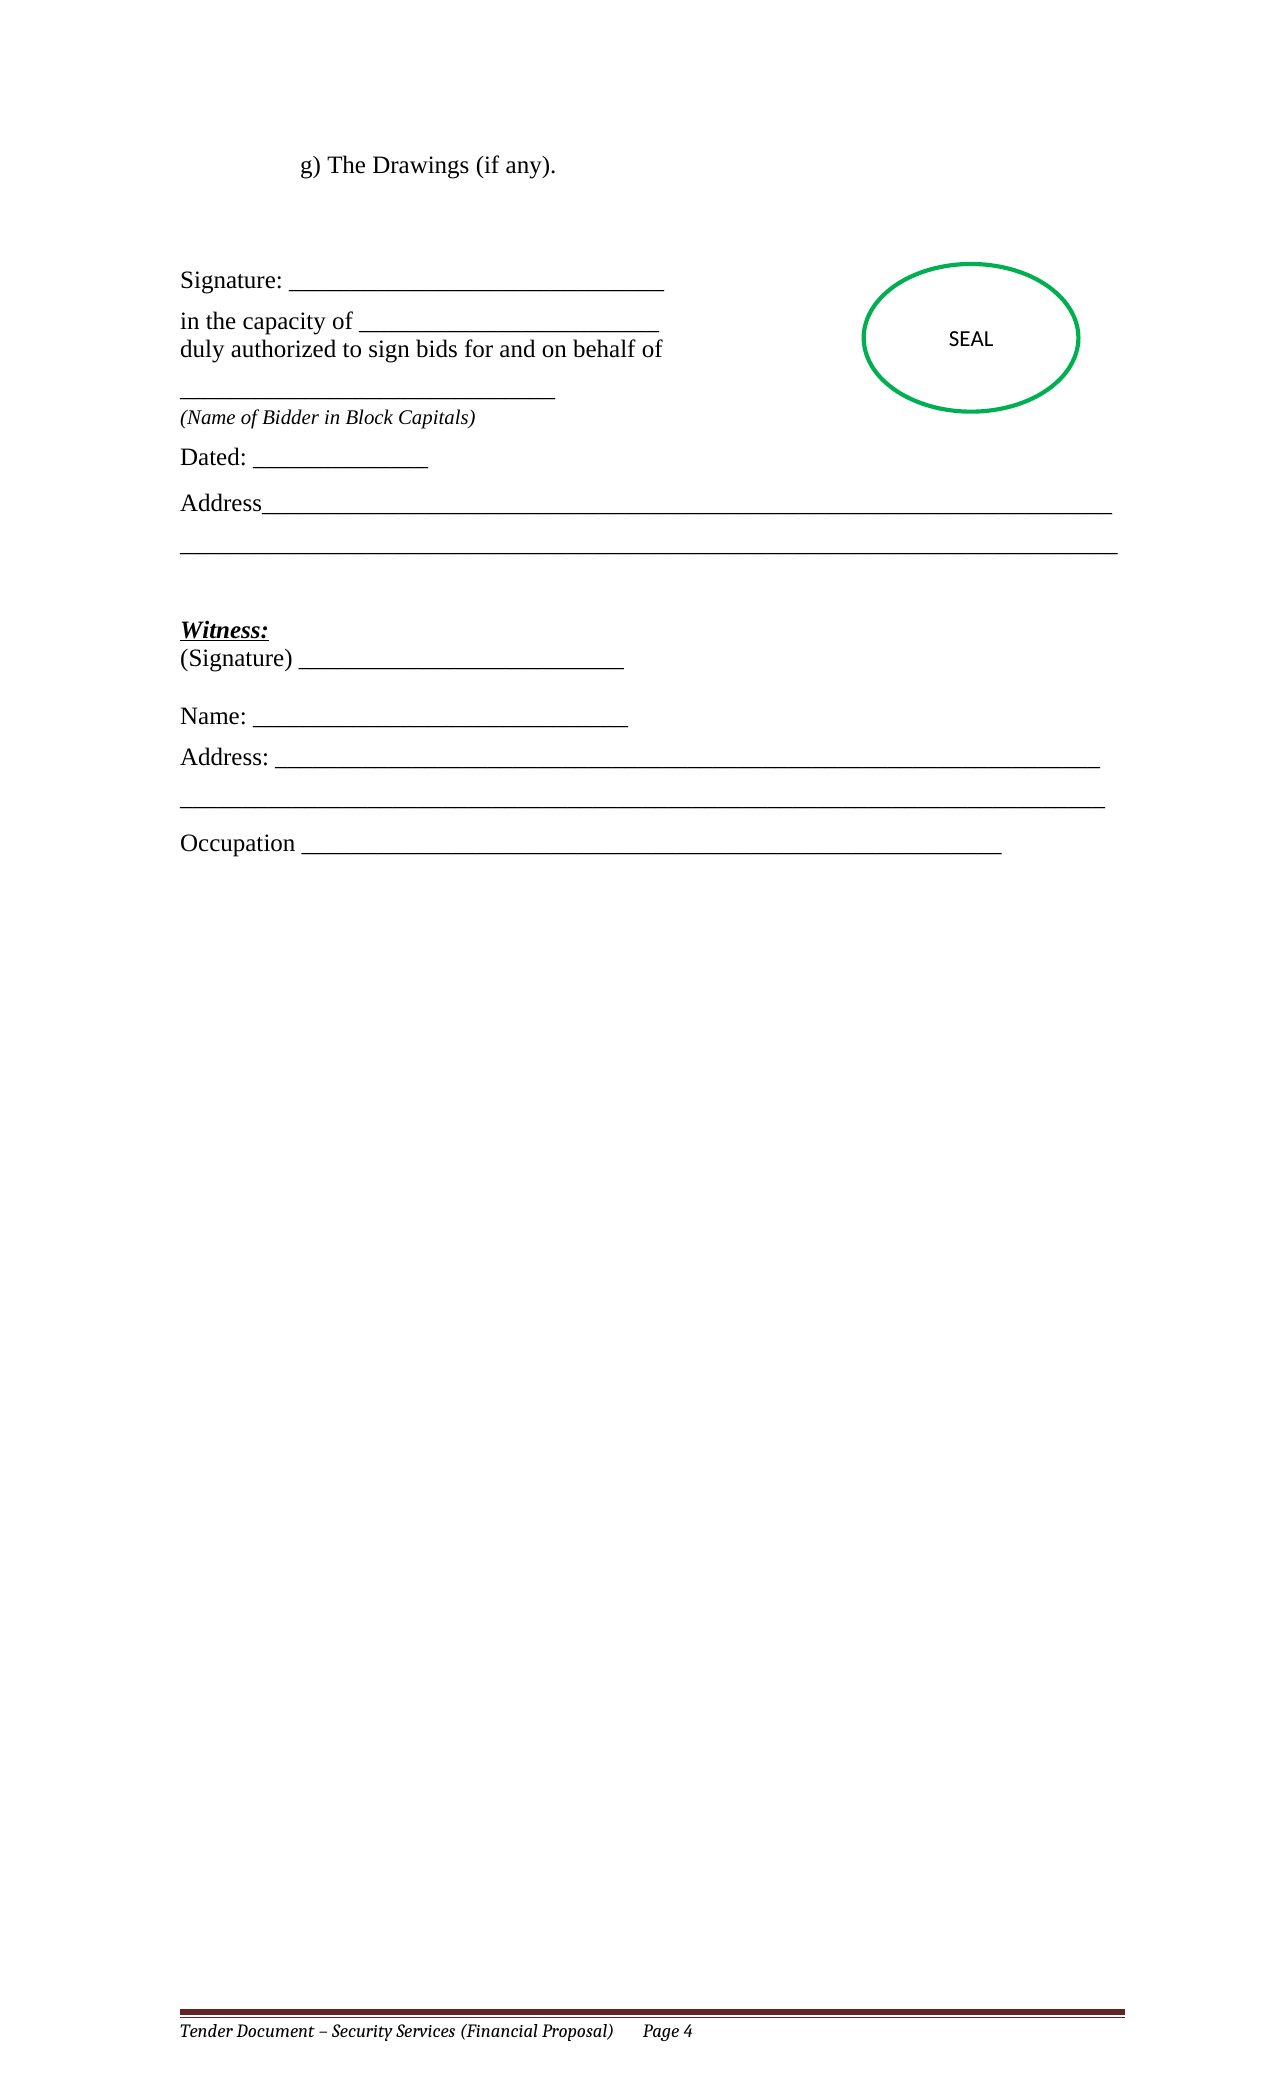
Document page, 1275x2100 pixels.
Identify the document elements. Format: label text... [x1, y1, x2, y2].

text ______________________________ [180, 373, 910, 402]
text Dated: ______________ [180, 442, 1125, 471]
text (Name of Bidder in Block Capitals), [180, 402, 1125, 430]
text g) The Drawings (if any). [300, 150, 1125, 179]
text Witness: [180, 615, 1125, 643]
text Occupation ________________________________________________________ [180, 828, 1125, 857]
text in the capacity of ________________________ [180, 306, 871, 334]
text Signature: ______________________________ [1007, 265, 1125, 294]
text (Signature) __________________________ [180, 643, 1125, 672]
text Signature: ______________________________ [180, 265, 935, 294]
text __________________________________________________________________________ [180, 782, 1125, 811]
text duly authorized to sign bids for and on behalf of [180, 334, 867, 363]
text Address: __________________________________________________________________ [180, 742, 1125, 771]
text Name: ______________________________ [180, 701, 1125, 730]
text Address____________________________________________________________________ [180, 488, 1125, 517]
text ___________________________________________________________________________ [180, 528, 1125, 557]
text ______________________________ [1032, 373, 1125, 402]
